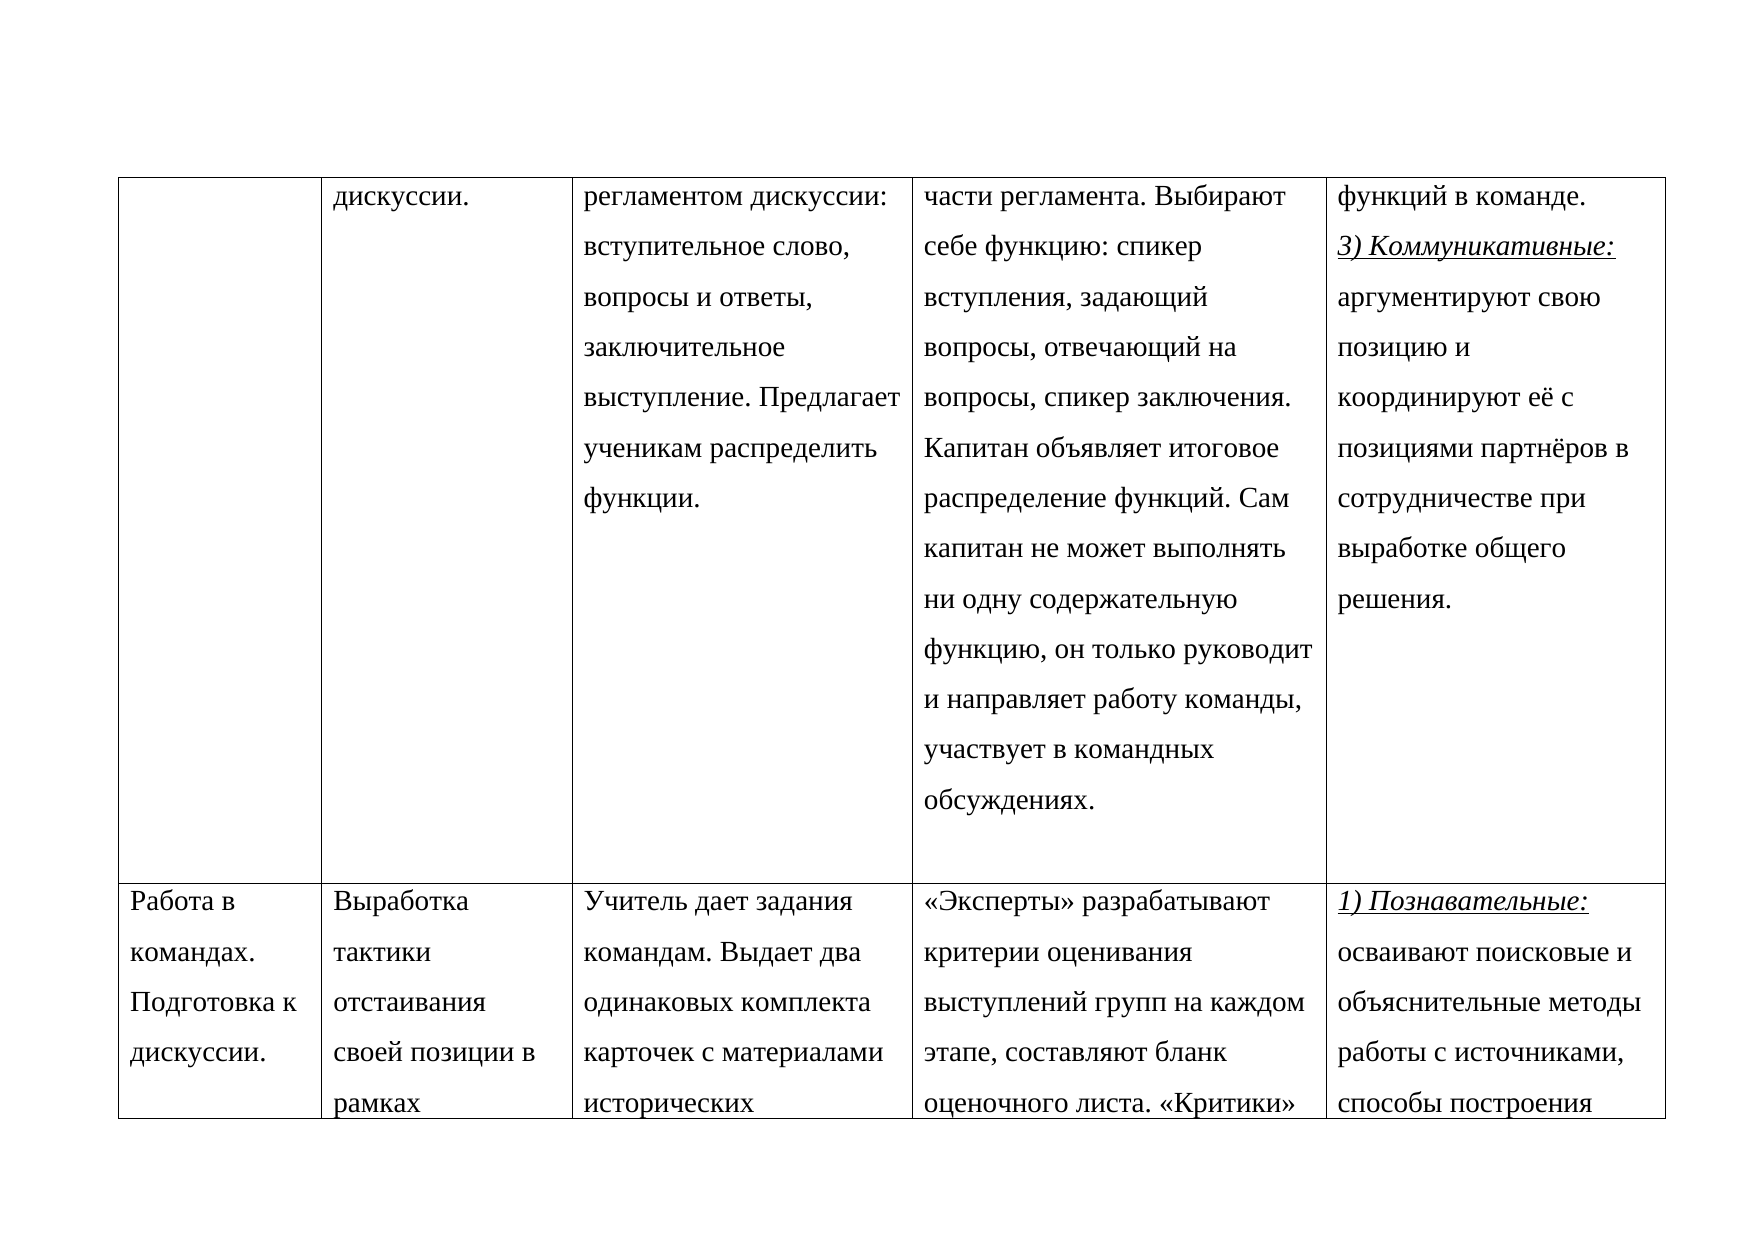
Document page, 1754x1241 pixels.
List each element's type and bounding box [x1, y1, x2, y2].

table_cell [573, 884, 912, 1118]
table_cell [913, 884, 1326, 1118]
table_cell [119, 884, 321, 1118]
table_cell [1327, 884, 1665, 1118]
table_cell [119, 178, 321, 882]
table_cell [913, 178, 1326, 882]
table_cell [1327, 178, 1665, 882]
table_cell [322, 178, 572, 882]
table_cell [322, 884, 572, 1118]
table_cell [573, 178, 912, 882]
